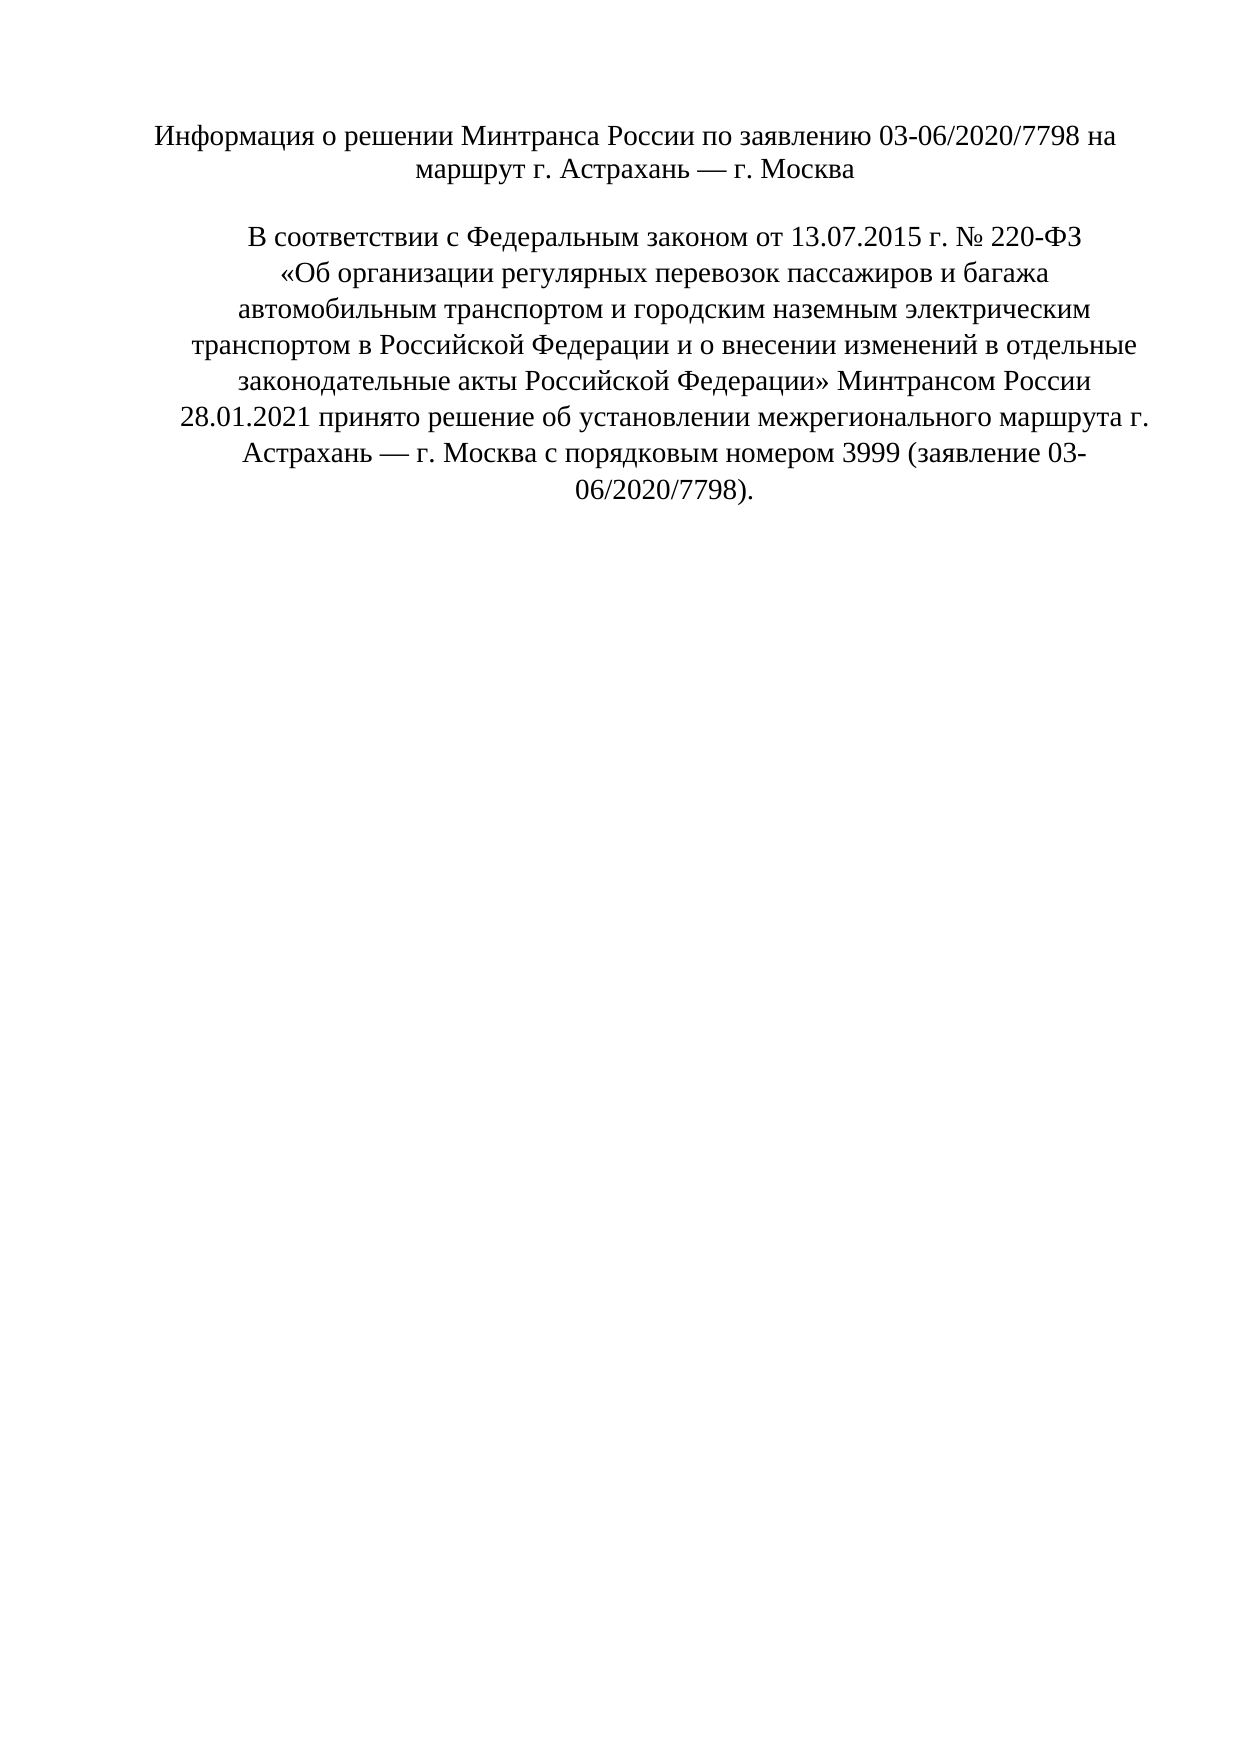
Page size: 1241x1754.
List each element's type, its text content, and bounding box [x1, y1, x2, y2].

text Информация о решении Минтранса России по заявлению 03-06/2020/7798 на маршрут г. Астрахань — г. Москва [118, 118, 1152, 185]
text В соответствии с Федеральным законом от 13.07.2015 г. № 220-ФЗ «Об организации регулярных перевозок пассажиров и багажа автомобильным транспортом и городским наземным электрическим транспортом в Российской Федерации и о внесении изменений в отдельные законодательные акты Российской Федерации» Минтрансом России 28.01.2021 принято решение об установлении межрегионального маршрута г. Астрахань — г. Москва с порядковым номером 3999 (заявление 03-06/2020/7798). [177, 219, 1152, 505]
